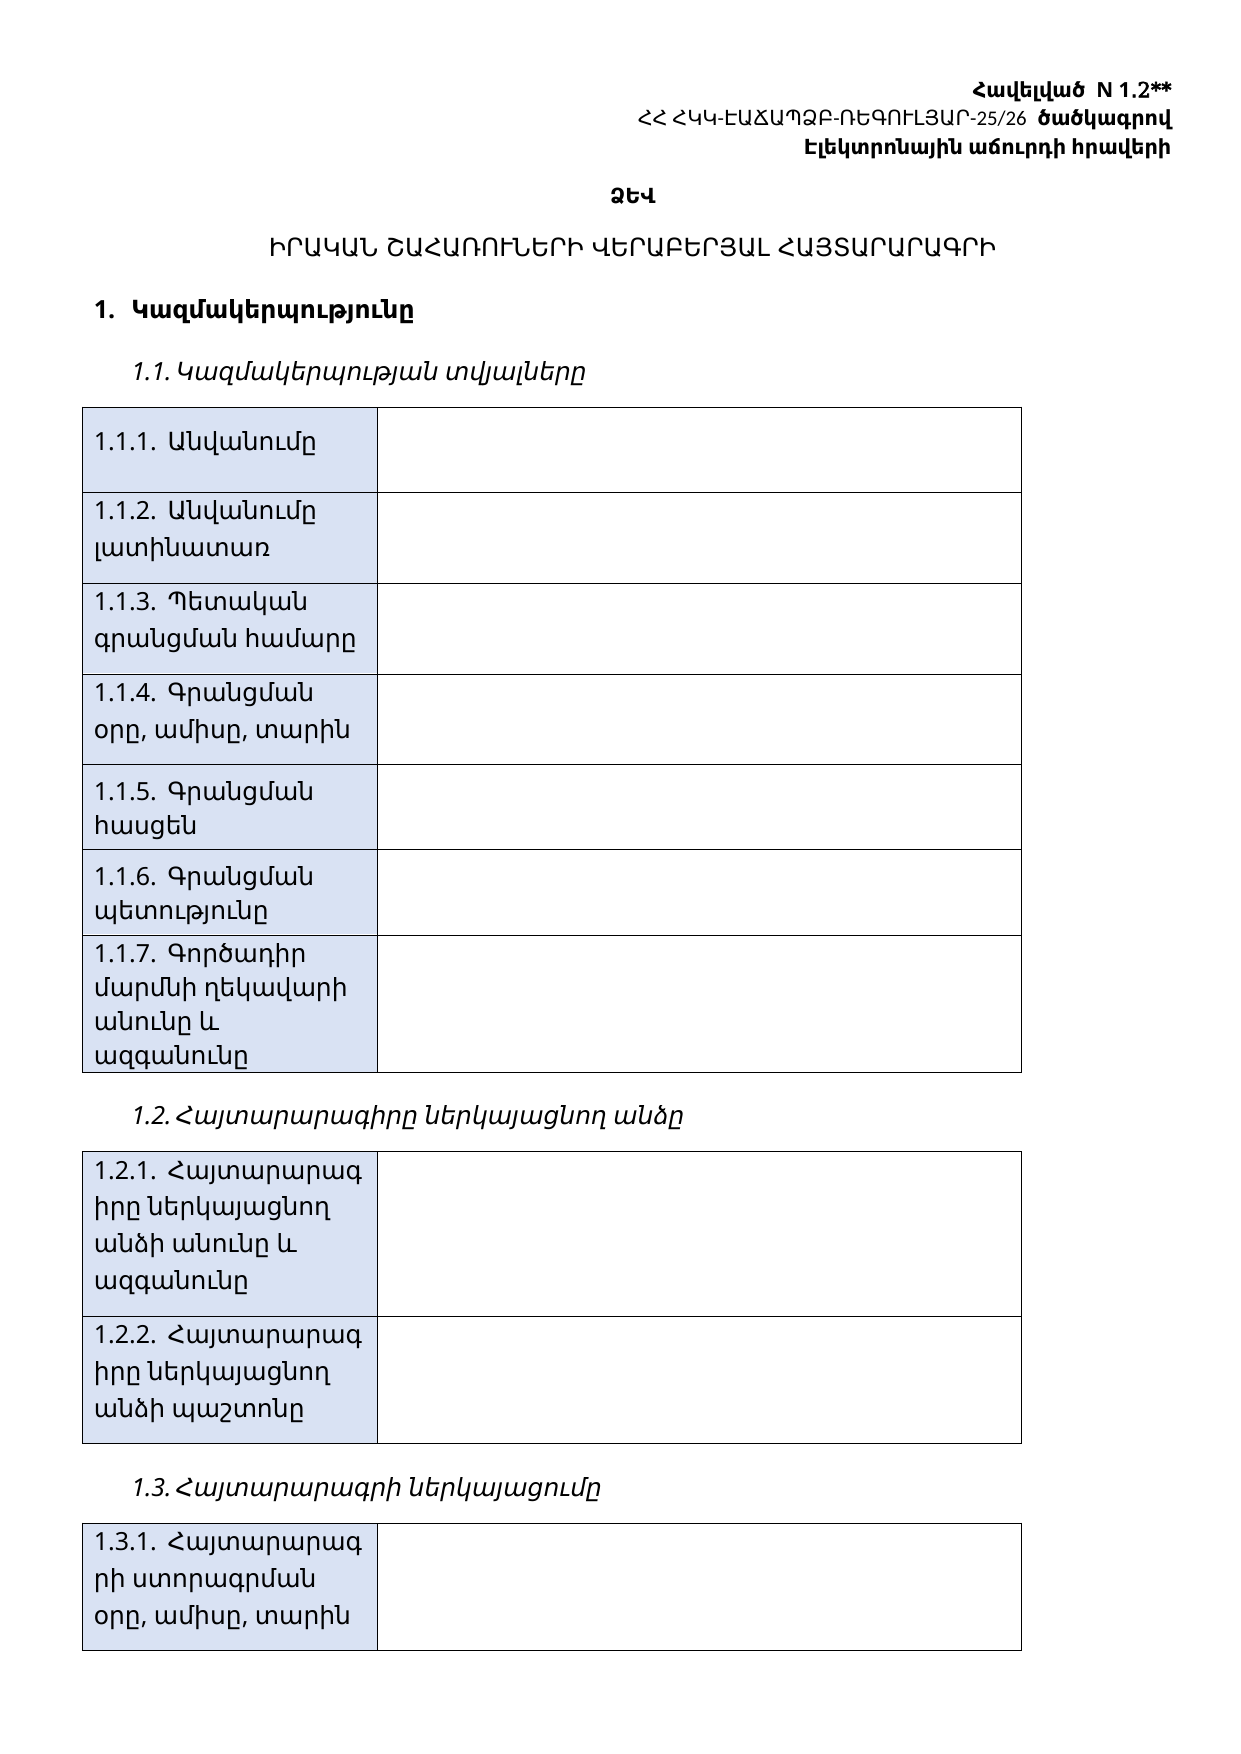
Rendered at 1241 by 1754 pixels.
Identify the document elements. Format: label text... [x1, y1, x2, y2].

table_cell Գրանցման հասցեն [83, 765, 377, 849]
list Կազմակերպությունը [94, 291, 1171, 326]
table_header [378, 408, 1021, 492]
table_cell [378, 850, 1021, 934]
table_cell Հայտարարագիրը ներկայացնող անձի պաշտոնը [83, 1317, 377, 1443]
table_cell Գրանցման օրը, ամիսը, տարին [83, 675, 377, 764]
table_cell Պետական գրանցման համարը [83, 584, 377, 673]
table_cell Անվանումը լատինատառ [83, 493, 377, 583]
list Հայտարարագիրը ներկայացնող անձը [131, 1098, 1171, 1132]
table_cell [378, 1317, 1021, 1443]
text Հավելված N 1․2** [94, 75, 1171, 103]
table_header Հայտարարագիրը ներկայացնող անձի անունը և ազգանունը [83, 1152, 377, 1316]
table_cell Գործադիր մարմնի ղեկավարի անունը և ազգանունը [83, 936, 377, 1072]
table_cell [378, 584, 1021, 673]
table_header Հայտարարագրի ստորագրման օրը, ամիսը, տարին [83, 1524, 377, 1650]
table_cell Գրանցման պետությունը [83, 850, 377, 934]
table_cell [378, 936, 1021, 1072]
text Էլեկտրոնային աճուրդի հրավերի [94, 132, 1171, 160]
table_cell [378, 493, 1021, 583]
table_cell [378, 765, 1021, 849]
list Կազմակերպության տվյալները [131, 353, 1171, 387]
table_cell [378, 675, 1021, 764]
list Հայտարարագրի ներկայացումը [131, 1469, 1171, 1503]
table_header [378, 1152, 1021, 1316]
text ՀՀ ՀԿԿ-ԷԱՃԱՊՁԲ-ՌԵԳՈՒԼՅԱՐ-25/26 ծածկագրով [94, 103, 1171, 132]
table_header [378, 1524, 1021, 1650]
text ՁԵՎ [94, 184, 1171, 209]
table_header Անվանումը [83, 408, 377, 492]
text ԻՐԱԿԱՆ ՇԱՀԱՌՈՒՆԵՐԻ ՎԵՐԱԲԵՐՅԱԼ ՀԱՅՏԱՐԱՐԱԳՐԻ [94, 233, 1171, 262]
